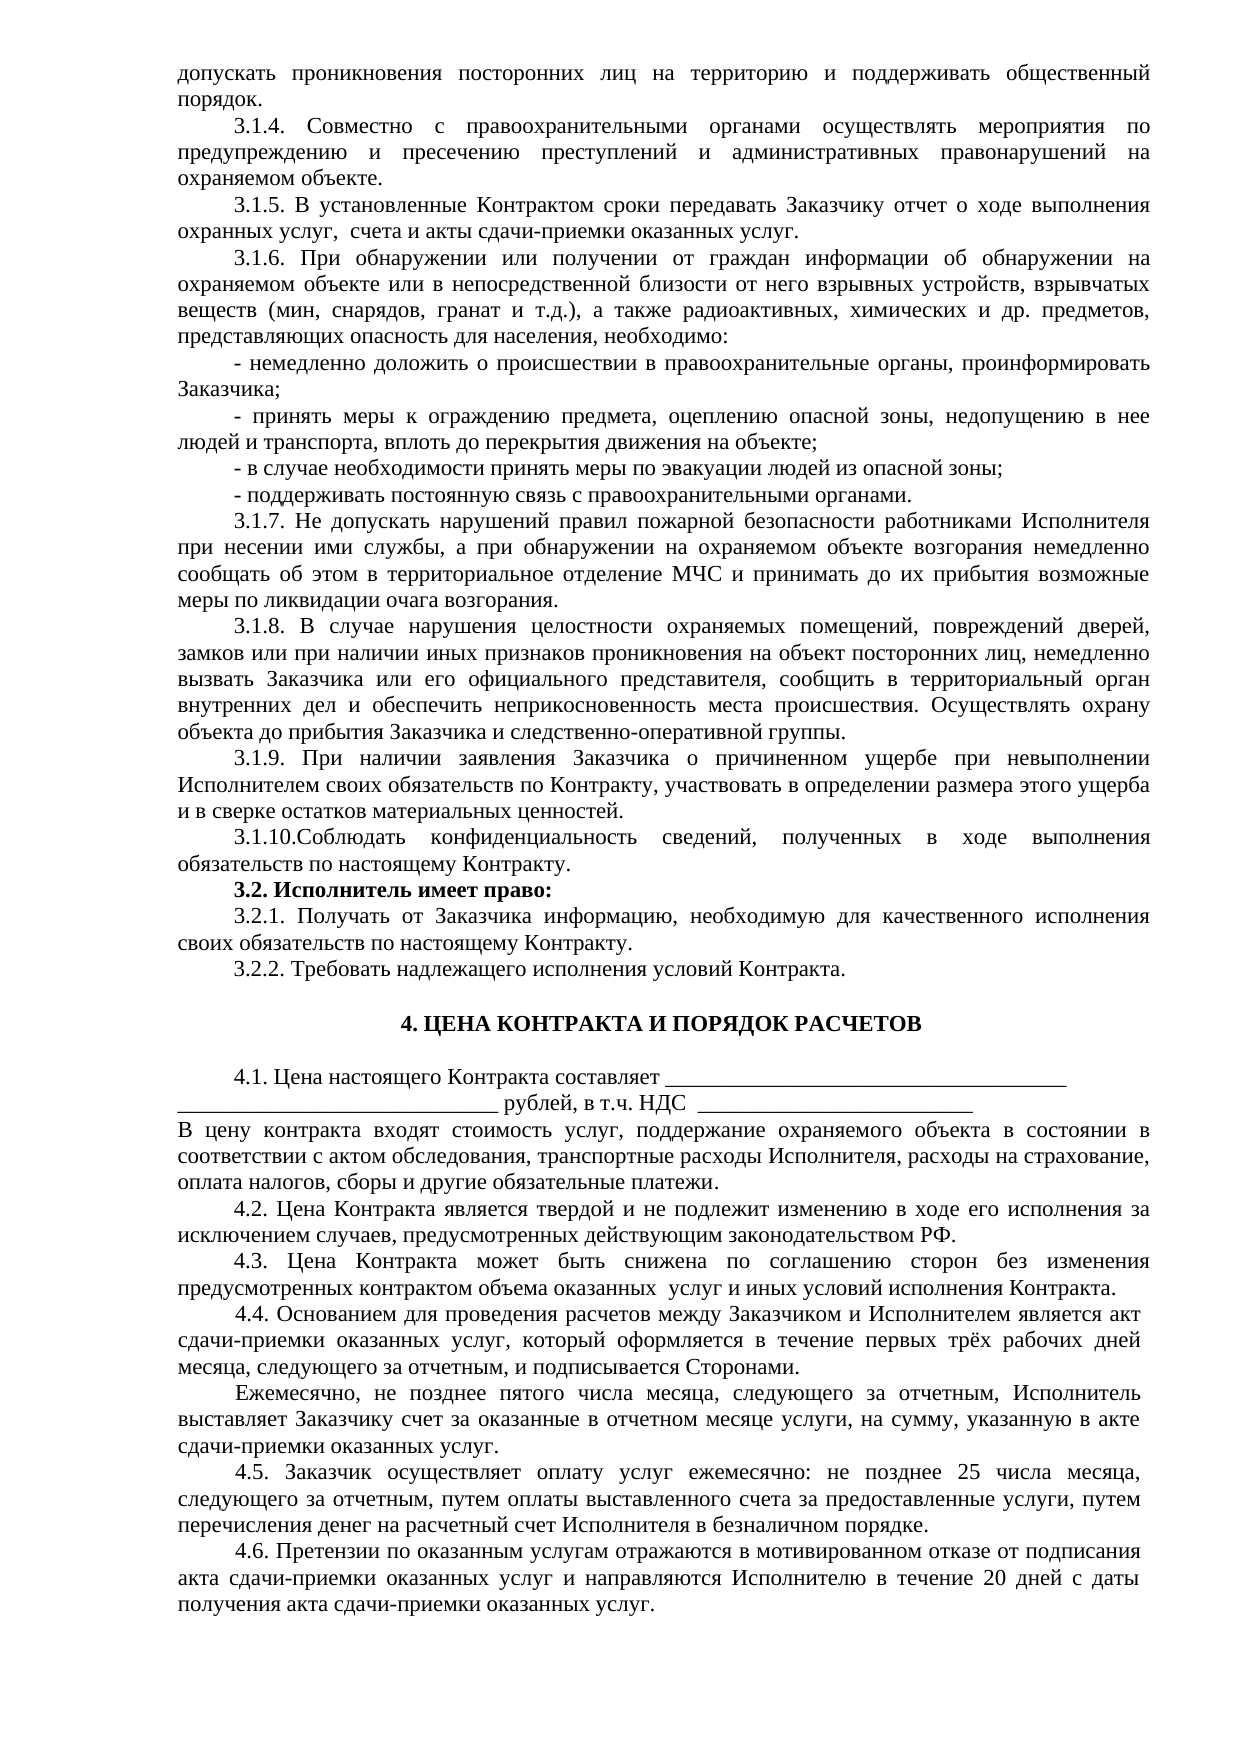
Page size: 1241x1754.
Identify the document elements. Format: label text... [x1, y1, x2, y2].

text 3.2.1. Получать от Заказчика информацию, необходимую для качественного исполнения своих обязательств по настоящему Контракту. [177, 902, 1152, 955]
text В цену контракта входят стоимость услуг, поддержание охраняемого объекта в состоянии в соответствии с актом обследования, транспортные расходы Исполнителя, расходы на страхование, оплата налогов, сборы и другие обязательные платежи. [177, 1116, 1152, 1195]
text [177, 59, 1152, 112]
text - немедленно доложить о происшествии в правоохранительные органы, проинформировать Заказчика; [177, 349, 1152, 402]
text 4. ЦЕНА КОНТРАКТА И ПОРЯДОК РАСЧЕТОВ [177, 1010, 1146, 1037]
text 3.1.9. При наличии заявления Заказчика о причиненном ущербе при невыполнении Исполнителем своих обязательств по Контракту, участвовать в определении размера этого ущерба и в сверке остатков материальных ценностей. [177, 744, 1152, 823]
text 4.1. Цена настоящего Контракта составляет ___________________________________ [177, 1063, 1152, 1089]
text 4.3. Цена Контракта может быть снижена по соглашению сторон без изменения предусмотренных контрактом объема оказанных услуг и иных условий исполнения Контракта. [177, 1247, 1152, 1300]
text 3.1.4. Совместно с правоохранительными органами осуществлять мероприятия по предупреждению и пресечению преступлений и административных правонарушений на охраняемом объекте. [177, 112, 1152, 191]
text ____________________________ рублей, в т.ч. НДС ________________________ [177, 1089, 1152, 1116]
text 4.2. Цена Контракта является твердой и не подлежит изменению в ходе его исполнения за исключением случаев, предусмотренных действующим законодательством РФ. [177, 1195, 1152, 1247]
text 3.1.10.Соблюдать конфиденциальность сведений, полученных в ходе выполнения обязательств по настоящему Контракту. [177, 823, 1152, 876]
text - поддерживать постоянную связь с правоохранительными органами. [177, 481, 1152, 507]
text 4.5. Заказчик осуществляет оплату услуг ежемесячно: не позднее 25 числа месяца, следующего за отчетным, путем оплаты выставленного счета за предоставленные услуги, путем перечисления денег на расчетный счет Исполнителя в безналичном порядке. [178, 1458, 1142, 1537]
text 4.6. Претензии по оказанным услугам отражаются в мотивированном отказе от подписания акта сдачи-приемки оказанных услуг и направляются Исполнителю в течение 20 дней с даты получения акта сдачи-приемки оказанных услуг. [178, 1537, 1142, 1616]
text 3.1.8. В случае нарушения целостности охраняемых помещений, повреждений дверей, замков или при наличии иных признаков проникновения на объект посторонних лиц, немедленно вызвать Заказчика или его официального представителя, сообщить в территориальный орган внутренних дел и обеспечить неприкосновенность места происшествия. Осуществлять охрану объекта до прибытия Заказчика и следственно-оперативной группы. [177, 612, 1152, 744]
text 4.4. Основанием для проведения расчетов между Заказчиком и Исполнителем является акт сдачи-приемки оказанных услуг, который оформляется в течение первых трёх рабочих дней месяца, следующего за отчетным, и подписывается Сторонами. [178, 1300, 1142, 1379]
text 3.1.5. В установленные Контрактом сроки передавать Заказчику отчет о ходе выполнения охранных услуг, счета и акты сдачи-приемки оказанных услуг. [177, 191, 1152, 243]
text 3.2.2. Требовать надлежащего исполнения условий Контракта. [177, 955, 1152, 981]
text Ежемесячно, не позднее пятого числа месяца, следующего за отчетным, Исполнитель выставляет Заказчику счет за оказанные в отчетном месяце услуги, на сумму, указанную в акте сдачи-приемки оказанных услуг. [178, 1379, 1142, 1458]
text 3.1.6. При обнаружении или получении от граждан информации об обнаружении на охраняемом объекте или в непосредственной близости от него взрывных устройств, взрывчатых веществ (мин, снарядов, гранат и т.д.), а также радиоактивных, химических и др. предметов, представляющих опасность для населения, необходимо: [177, 243, 1152, 349]
text - принять меры к ограждению предмета, оцеплению опасной зоны, недопущению в нее людей и транспорта, вплоть до перекрытия движения на объекте; [177, 402, 1152, 454]
text - в случае необходимости принять меры по эвакуации людей из опасной зоны; [177, 454, 1152, 481]
text 3.2. Исполнитель имеет право: [177, 876, 1152, 902]
text 3.1.7. Не допускать нарушений правил пожарной безопасности работниками Исполнителя при несении ими службы, а при обнаружении на охраняемом объекте возгорания немедленно сообщать об этом в территориальное отделение МЧС и принимать до их прибытия возможные меры по ликвидации очага возгорания. [177, 507, 1152, 612]
